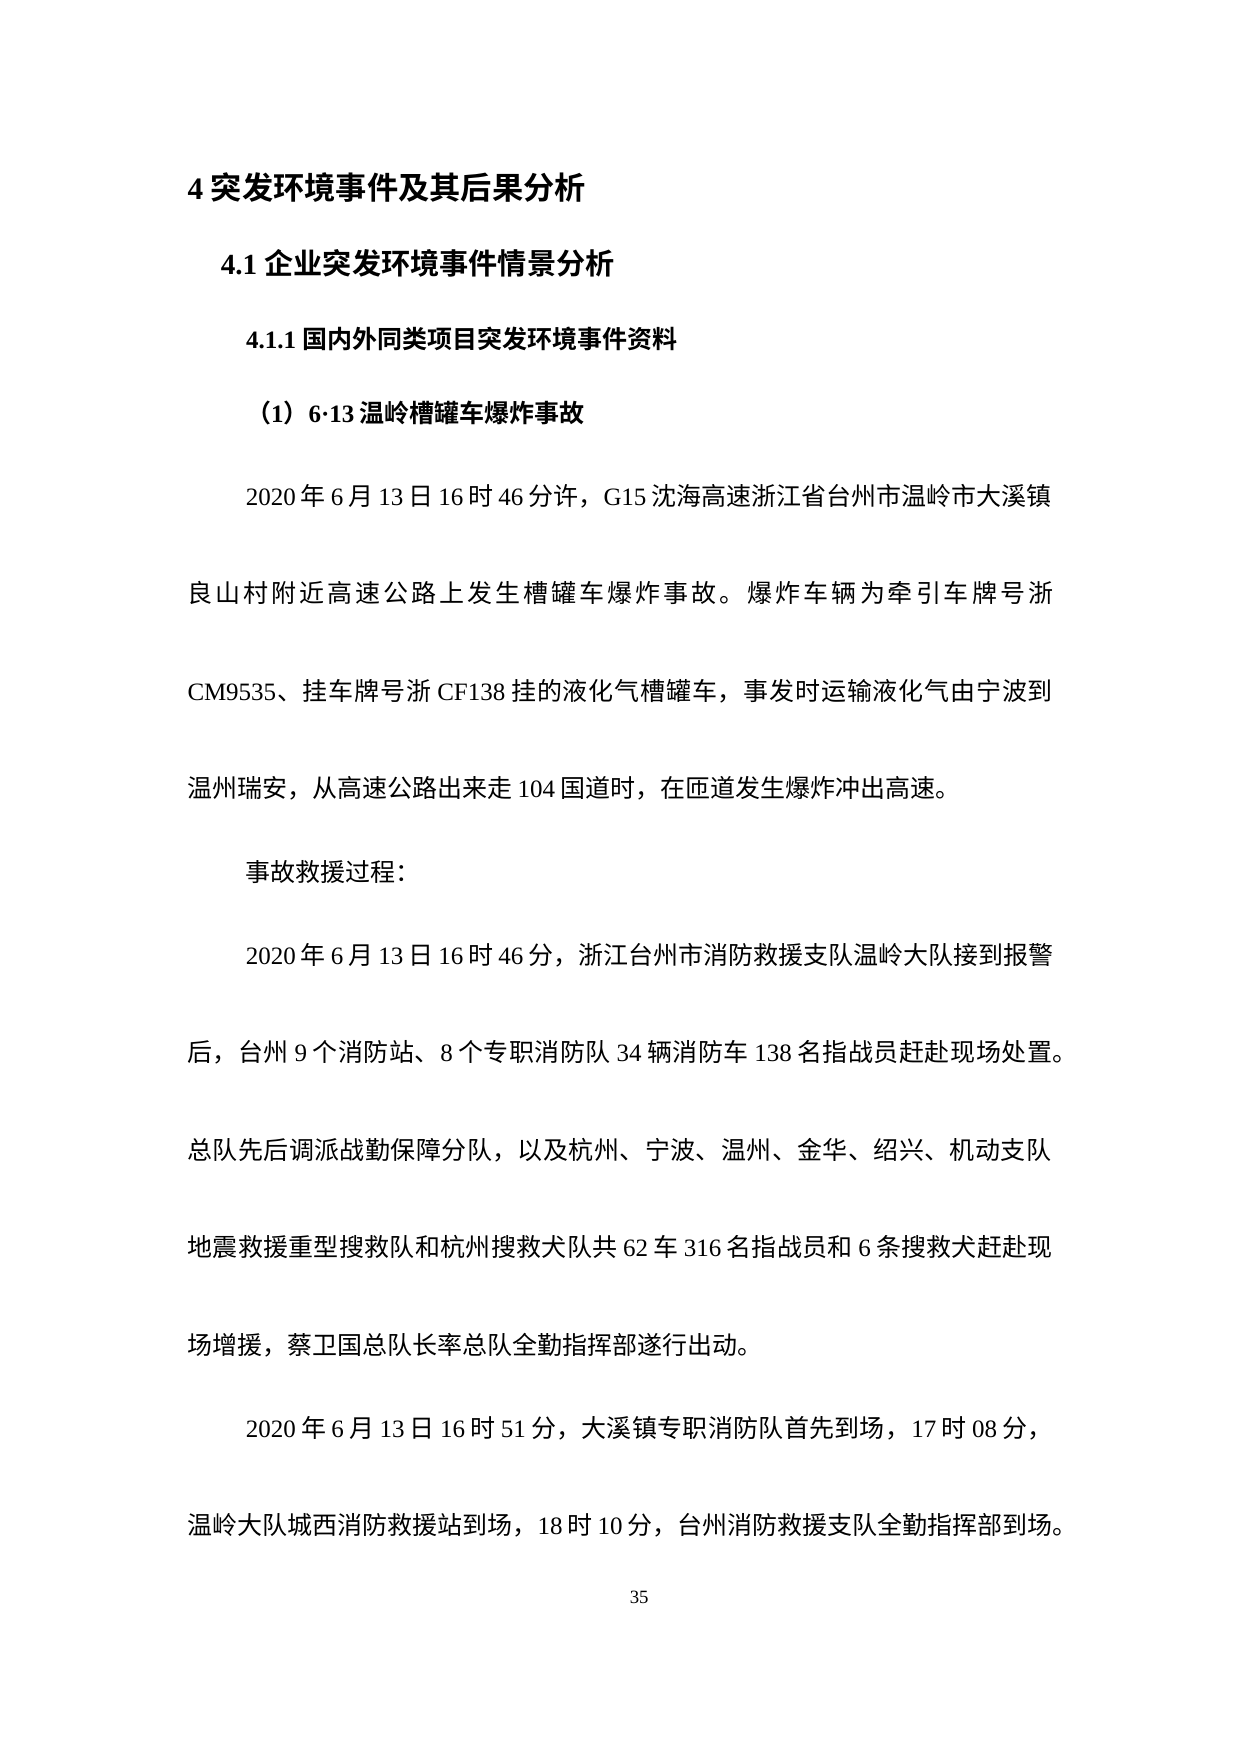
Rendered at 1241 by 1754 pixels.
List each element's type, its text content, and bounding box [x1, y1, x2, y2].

text 2020年6月13日16时46分许，G15沈海高速浙江省台州市温岭市大溪镇良山村附近高速公路上发生槽罐车爆炸事故。爆炸车辆为牵引车牌号浙CM9535、挂车牌号浙CF138挂的液化气槽罐车，事发时运输液化气由宁波到温州瑞安，从高速公路出来走104国道时，在匝道发生爆炸冲出高速。 [187, 462, 1053, 819]
subtitle 4.1.1 国内外同类项目突发环境事件资料 [187, 305, 1053, 370]
subtitle 4 突发环境事件及其后果分析 [187, 153, 1053, 218]
subtitle 4.1 企业突发环境事件情景分析 [187, 229, 1053, 294]
text （1）6·13温岭槽罐车爆炸事故 [187, 379, 1053, 444]
text 事故救援过程： [187, 838, 1053, 903]
text 2020年6月13日16时46分，浙江台州市消防救援支队温岭大队接到报警后，台州9个消防站、8个专职消防队34辆消防车138名指战员赶赴现场处置。总队先后调派战勤保障分队，以及杭州、宁波、温州、金华、绍兴、机动支队地震救援重型搜救队和杭州搜救犬队共62车316名指战员和6条搜救犬赶赴现场增援，蔡卫国总队长率总队全勤指挥部遂行出动。 [187, 921, 1053, 1376]
text 2020年6月13日16时51分，大溪镇专职消防队首先到场，17时08分，温岭大队城西消防救援站到场，18时10分，台州消防救援支队全勤指挥部到场。 [187, 1394, 1053, 1556]
